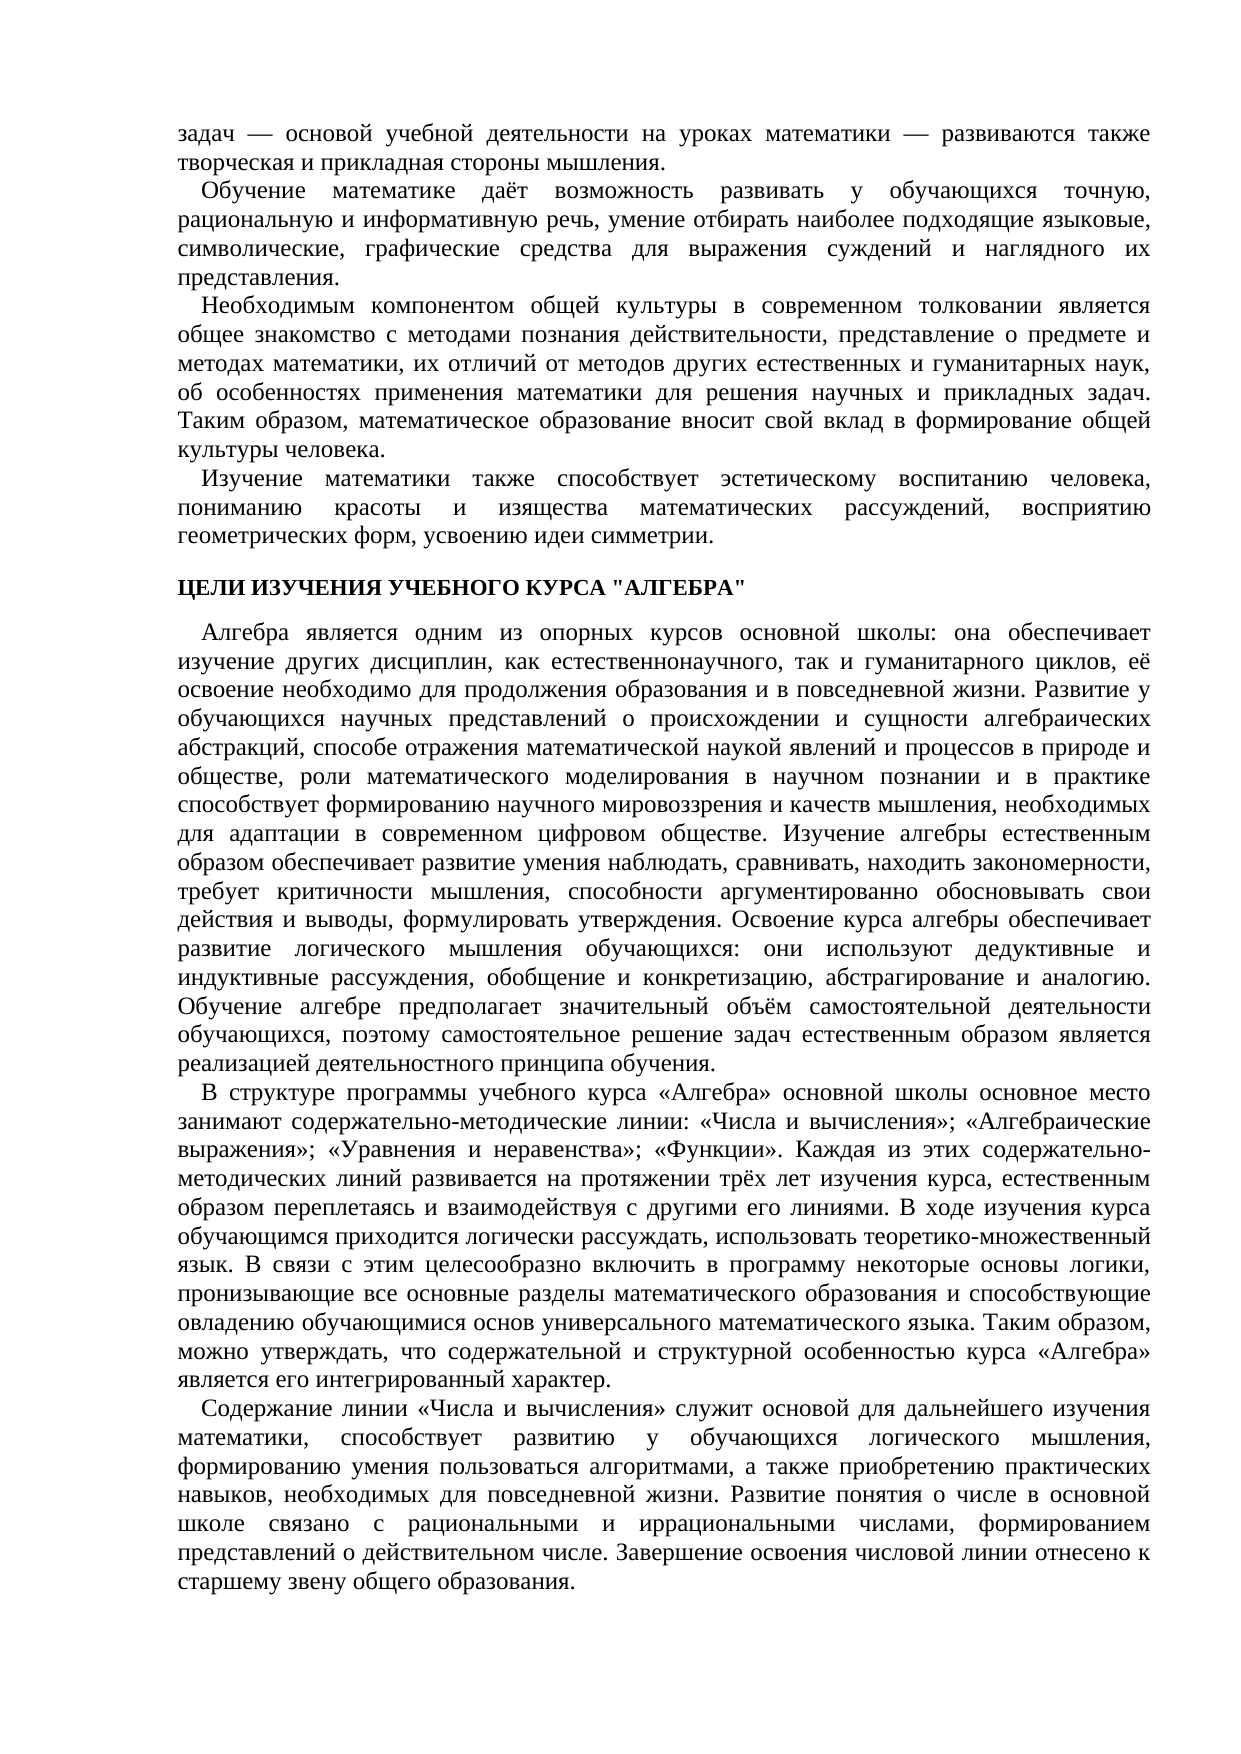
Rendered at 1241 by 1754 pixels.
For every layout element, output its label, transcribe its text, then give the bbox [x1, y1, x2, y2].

text Необходимым компонентом общей культуры в современном толковании является общее знакомство с методами познания действительности, представление о предмете и методах математики, их отличий от методов других естественных и гуманитарных наук, об особенностях применения математики для решения научных и прикладных задач. Таким образом, математическое образование вносит свой вклад в формирование общей культуры человека. [177, 291, 1152, 463]
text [177, 118, 1152, 176]
text Содержание линии «Числа и вычисления» служит основой для дальнейшего изучения математики, способствует развитию у обучающихся логического мышления, формированию умения пользоваться алгоритмами, а также приобретению практических навыков, необходимых для повседневной жизни. Развитие понятия о числе в основной школе связано с рациональными и иррациональными числами, формированием представлений о действительном числе. Завершение освоения числовой линии отнесено к старшему звену общего образования. [177, 1393, 1152, 1594]
text Изучение математики также способствует эстетическому воспитанию человека, пониманию красоты и изящества математических рассуждений, восприятию геометрических форм, усвоению идеи симметрии. [177, 463, 1152, 549]
text Обучение математике даёт возможность развивать у обучающихся точную, рациональную и информативную речь, умение отбирать наиболее подходящие языковые, символические, графические средства для выражения суждений и наглядного их представления. [177, 176, 1152, 291]
text ЦЕЛИ ИЗУЧЕНИЯ УЧЕБНОГО КУРСА "АЛГЕБРА" [177, 574, 1152, 601]
text В структуре программы учебного курса «Алгебра» основной школы основное место занимают содержательно-методические линии: «Числа и вычисления»; «Алгебраические выражения»; «Уравнения и неравенства»; «Функции». Каждая из этих содержательно-методических линий развивается на протяжении трёх лет изучения курса, естественным образом переплетаясь и взаимодействуя с другими его линиями. В ходе изучения курса обучающимся приходится логически рассуждать, использовать теоретико-множественный язык. В связи с этим целесообразно включить в программу некоторые основы логики, пронизывающие все основные разделы математического образования и способствующие овладению обучающимися основ универсального математического языка. Таким образом, можно утверждать, что содержательной и структурной особенностью курса «Алгебра» является его интегрированный характер. [177, 1077, 1152, 1393]
text Алгебра является одним из опорных курсов основной школы: она обеспечивает изучение других дисциплин, как естественнонаучного, так и гуманитарного циклов, её освоение необходимо для продолжения образования и в повседневной жизни. Развитие у обучающихся научных представлений о происхождении и сущности алгебраических абстракций, способе отражения математической наукой явлений и процессов в природе и обществе, роли математического моделирования в научном познании и в практике способствует формированию научного мировоззрения и качеств мышления, необходимых для адаптации в современном цифровом обществе. Изучение алгебры естественным образом обеспечивает развитие умения наблюдать, сравнивать, находить закономерности, требует критичности мышления, способности аргументированно обосновывать свои действия и выводы, формулировать утверждения. Освоение курса алгебры обеспечивает развитие логического мышления обучающихся: они используют дедуктивные и индуктивные рассуждения, обобщение и конкретизацию, абстрагирование и аналогию. Обучение алгебре предполагает значительный объём самостоятельной деятельности обучающихся, поэтому самостоятельное решение задач естественным образом является реализацией деятельностного принципа обучения. [177, 617, 1152, 1077]
